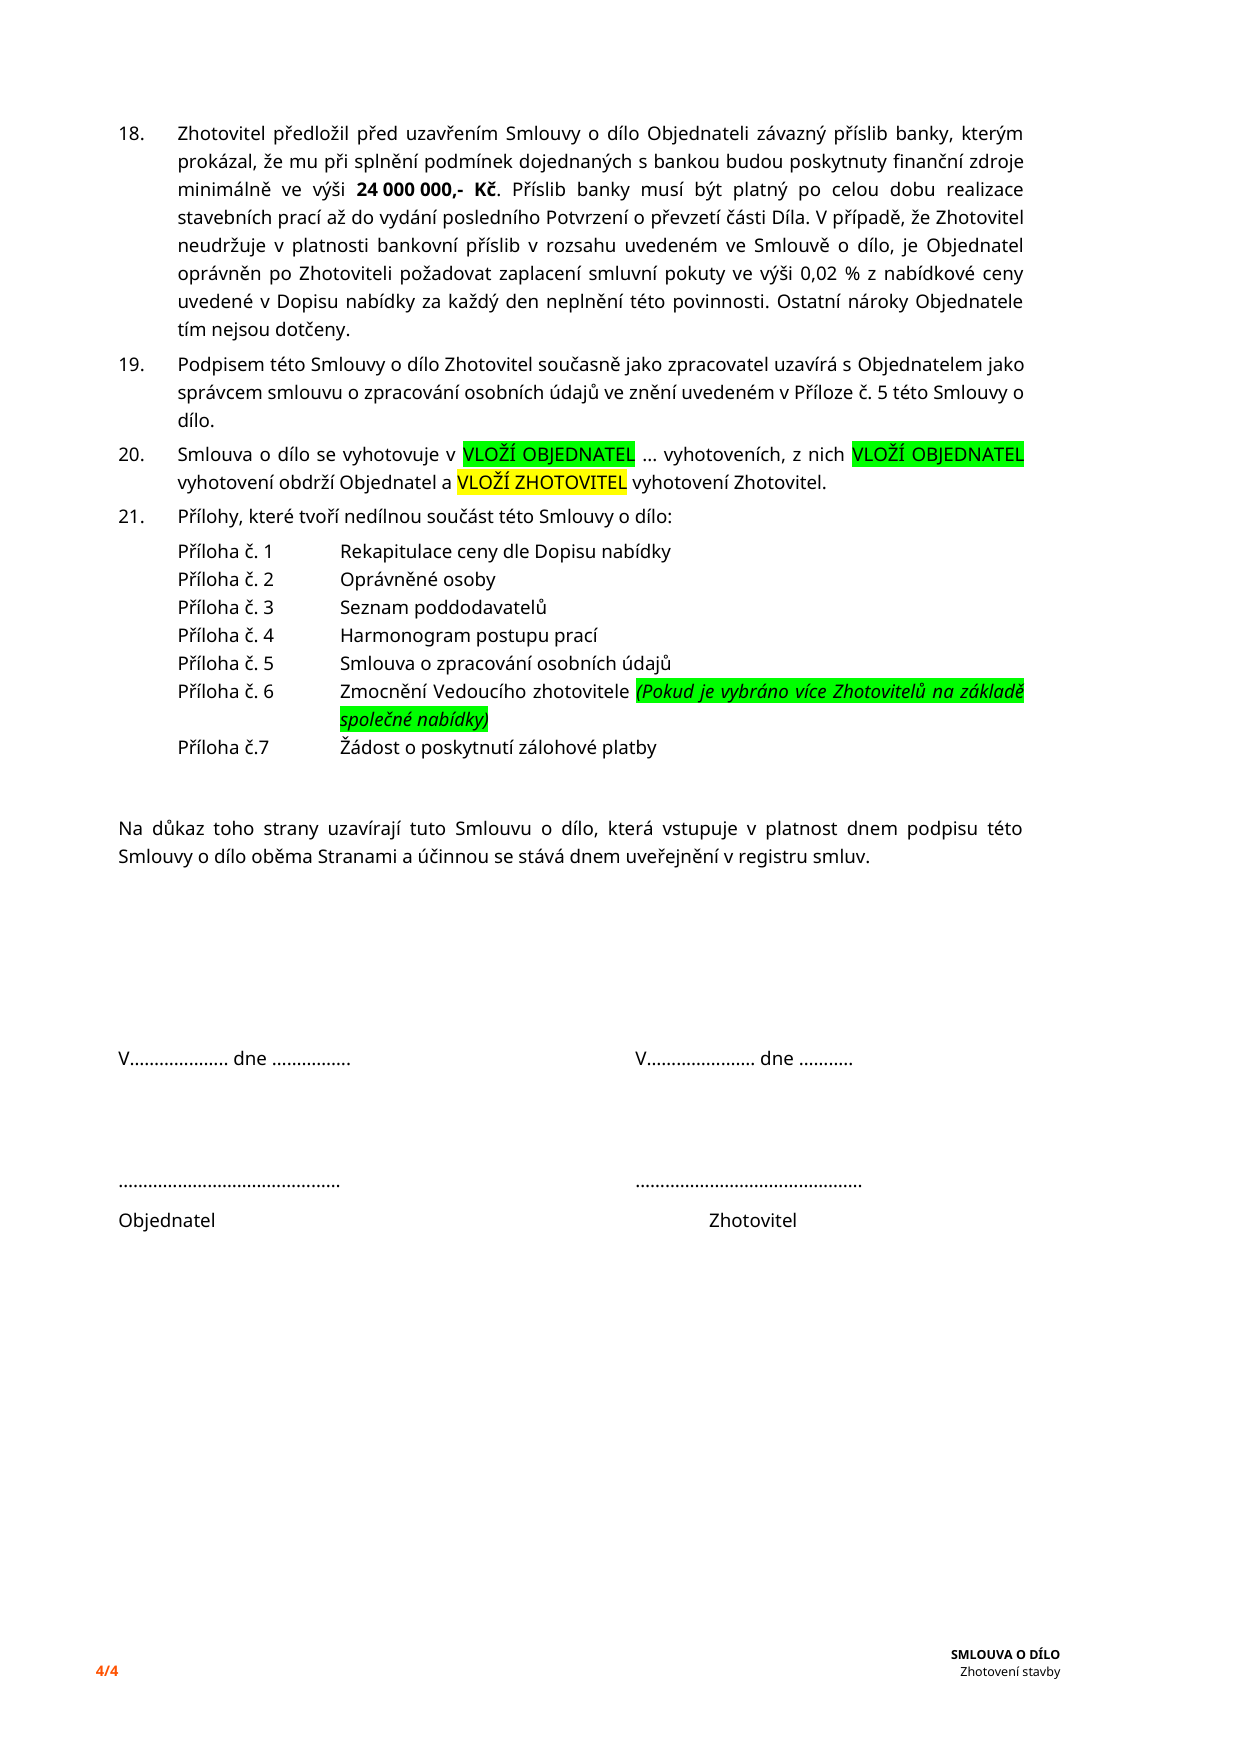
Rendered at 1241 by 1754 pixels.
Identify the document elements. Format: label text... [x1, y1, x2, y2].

text V……………….. dne ……………. V…………………. dne ……….. [118, 1046, 1024, 1071]
text ……………………………………… ………………………………………. [118, 1167, 1024, 1193]
list Přílohy, které tvoří nedílnou součást této Smlouvy o dílo: [118, 504, 1024, 529]
text Příloha č. 2 Oprávněné osoby [177, 566, 1024, 591]
text Příloha č. 1 Rekapitulace ceny dle Dopisu nabídky [177, 538, 1024, 563]
list Podpisem této Smlouvy o dílo Zhotovitel současně jako zpracovatel uzavírá s Objednatelem jako správcem smlouvu o zpracování osobních údajů ve znění uvedeném v Příloze č. 5 této Smlouvy o dílo. [118, 351, 1024, 433]
text Příloha č.7 Žádost o poskytnutí zálohové platby [177, 734, 1024, 759]
text Příloha č. 5 Smlouva o zpracování osobních údajů [177, 650, 1024, 676]
text Na důkaz toho strany uzavírají tuto Smlouvu o dílo, která vstupuje v platnost dnem podpisu této Smlouvy o dílo oběma Stranami a účinnou se stává dnem uveřejnění v registru smluv. [118, 815, 1024, 869]
list Zhotovitel předložil před uzavřením Smlouvy o dílo Objednateli závazný příslib banky, kterým prokázal, že mu při splnění podmínek dojednaných s bankou budou poskytnuty finanční zdroje minimálně ve výši 24 000 000,- Kč. Příslib banky musí být platný po celou dobu realizace stavebních prací až do vydání posledního Potvrzení o převzetí části Díla. V případě, že Zhotovitel neudržuje v platnosti bankovní příslib v rozsahu uvedeném ve Smlouvě o dílo, je Objednatel oprávněn po Zhotoviteli požadovat zaplacení smluvní pokuty ve výši 0,02 % z nabídkové ceny uvedené v Dopisu nabídky za každý den neplnění této povinnosti. Ostatní nároky Objednatele tím nejsou dotčeny. [118, 121, 1024, 342]
list Smlouva o dílo se vyhotovuje v VLOŽÍ OBJEDNATEL ... vyhotoveních, z nich VLOŽÍ OBJEDNATEL vyhotovení obdrží Objednatel a VLOŽÍ ZHOTOVITEL vyhotovení Zhotovitel. [118, 441, 1024, 495]
text Příloha č. 6 Zmocnění Vedoucího zhotovitele (Pokud je vybráno více Zhotovitelů na základě společné nabídky) [177, 678, 1024, 732]
text Příloha č. 4 Harmonogram postupu prací [177, 622, 1024, 647]
text Objednatel Zhotovitel [118, 1208, 1024, 1233]
text Příloha č. 3 Seznam poddodavatelů [177, 594, 1024, 619]
